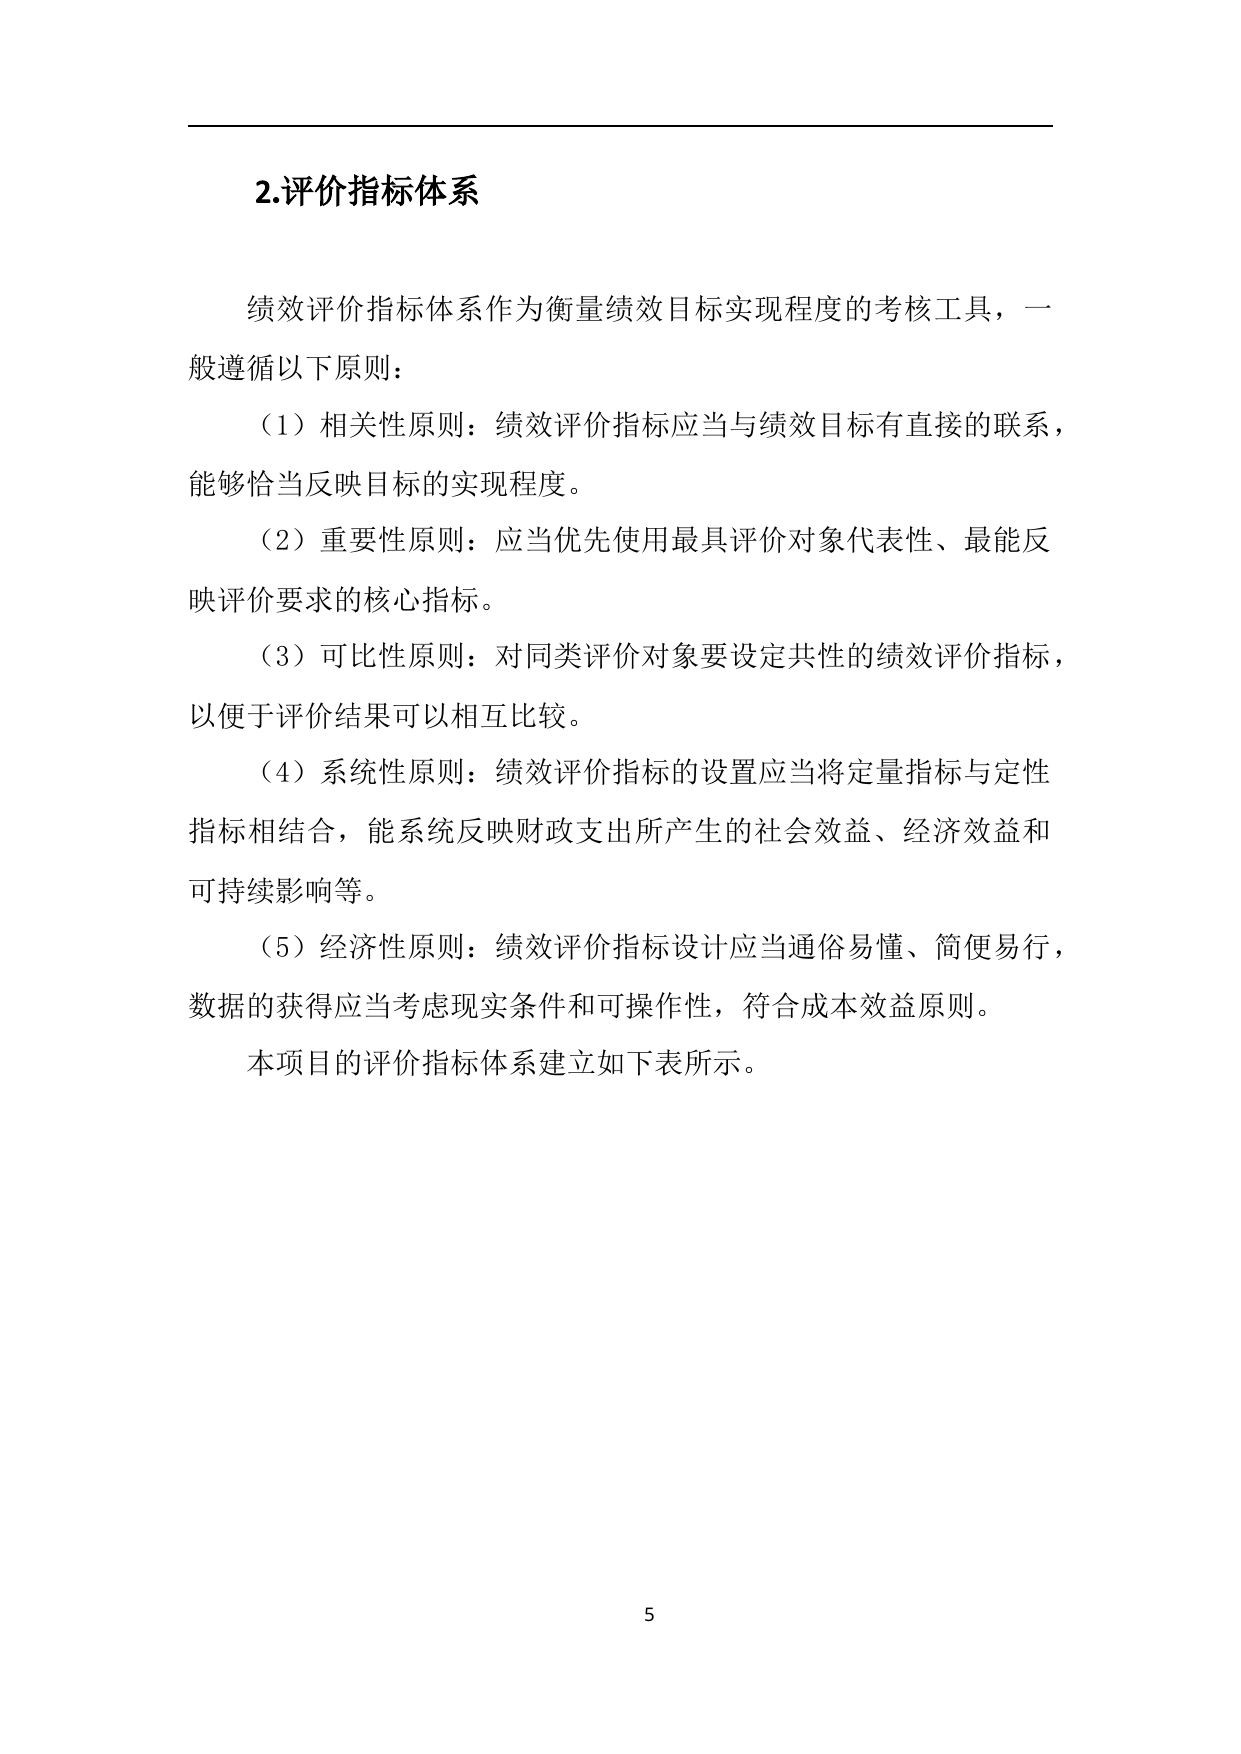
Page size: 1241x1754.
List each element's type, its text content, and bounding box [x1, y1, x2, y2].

text 本项目的评价指标体系建立如下表所示。 [187, 1041, 1053, 1080]
text （3）可比性原则：对同类评价对象要设定共性的绩效评价指标，以便于评价结果可以相互比较。 [187, 634, 1053, 733]
subtitle 2.评价指标体系 [187, 150, 1053, 229]
text （5）经济性原则：绩效评价指标设计应当通俗易懂、简便易行，数据的获得应当考虑现实条件和可操作性，符合成本效益原则。 [187, 925, 1053, 1024]
text （2）重要性原则：应当优先使用最具评价对象代表性、最能反映评价要求的核心指标。 [187, 518, 1053, 617]
text （1）相关性原则：绩效评价指标应当与绩效目标有直接的联系，能够恰当反映目标的实现程度。 [187, 403, 1053, 502]
text 绩效评价指标体系作为衡量绩效目标实现程度的考核工具，一般遵循以下原则： [187, 287, 1053, 386]
text （4）系统性原则：绩效评价指标的设置应当将定量指标与定性指标相结合，能系统反映财政支出所产生的社会效益、经济效益和可持续影响等。 [187, 750, 1053, 908]
